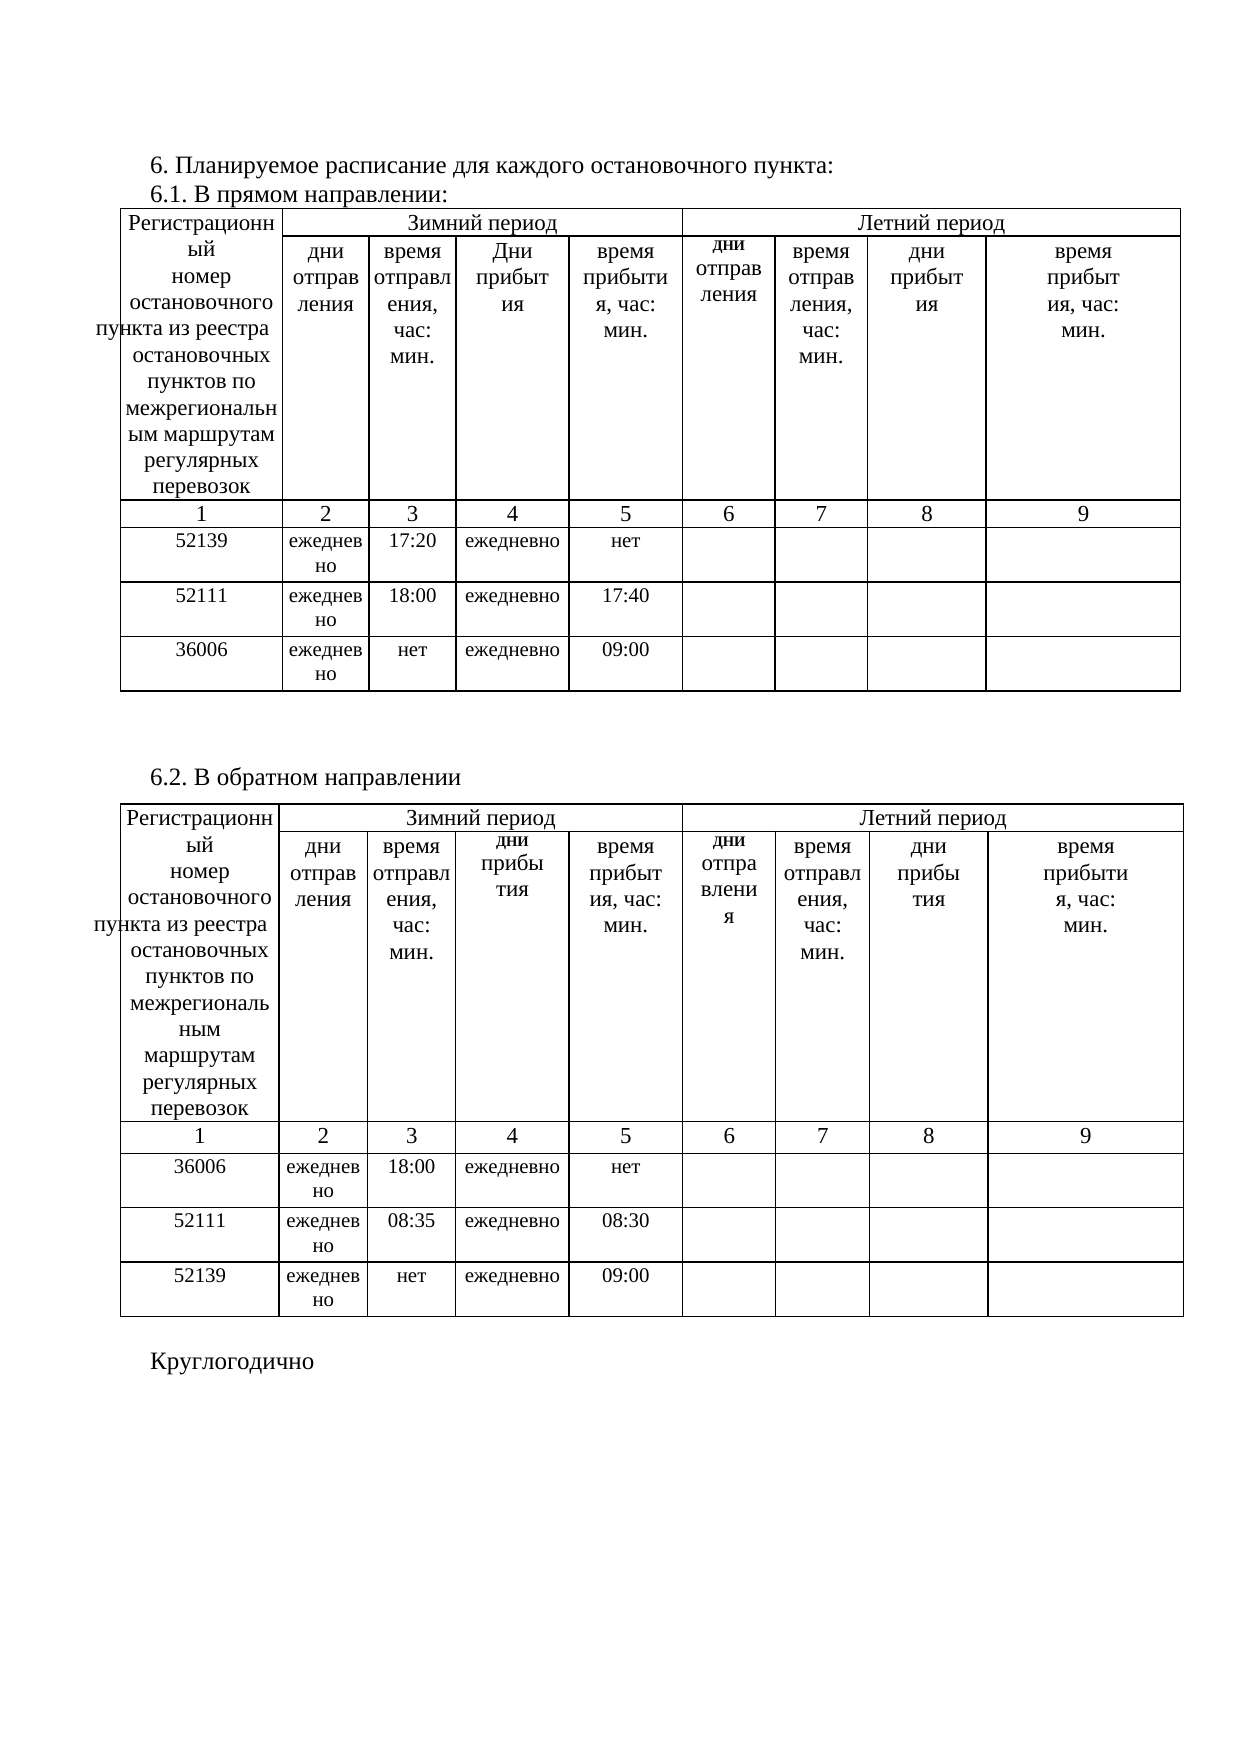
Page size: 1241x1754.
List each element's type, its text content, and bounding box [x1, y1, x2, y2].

table_cell 8 [870, 1122, 987, 1152]
table_cell [683, 1154, 775, 1207]
text 6.1. В прямом направлении: [150, 179, 1090, 207]
table_header Регистрационный номер остановочного пункта из реестра остановочных пунктов по межрегиональным маршрутам регулярных перевозок [121, 805, 278, 1121]
text Круглогодично [150, 1346, 1090, 1375]
table_cell 3 [368, 1122, 455, 1152]
table_cell ежедневно [283, 528, 368, 581]
table_cell 1 [121, 501, 282, 527]
table_cell время отправ ления, час: мин. [776, 237, 867, 499]
table_cell время прибыти я, час: мин. [570, 237, 682, 499]
table_cell дни прибы тия [870, 832, 987, 1121]
table_cell ДНИ отпра влени я [683, 832, 775, 1121]
table_cell 18:00 [368, 1154, 455, 1207]
table_cell ежедневно [280, 1208, 367, 1261]
table_cell ежедневно [283, 637, 368, 690]
table_cell ежедневно [457, 637, 568, 690]
table_cell ежедневно [456, 1263, 568, 1316]
table_cell 52111 [121, 1208, 278, 1261]
table_cell [868, 528, 985, 581]
table_cell [776, 1263, 869, 1316]
table_cell 2 [283, 501, 368, 527]
table_cell [683, 637, 774, 690]
table_cell 3 [370, 501, 455, 527]
table_cell 8 [868, 501, 985, 527]
table_cell [683, 1208, 775, 1261]
table_header Летний период [683, 805, 1183, 831]
table_cell 7 [776, 501, 867, 527]
table_cell ежедневно [280, 1154, 367, 1207]
table_cell [683, 528, 774, 581]
table_cell время отправл ения, час: мин. [776, 832, 869, 1121]
table_cell [989, 1208, 1183, 1261]
table_cell 2 [280, 1122, 367, 1152]
table_cell [776, 1208, 869, 1261]
table_cell время отправл ения, час: мин. [370, 237, 455, 499]
table_cell 9 [989, 1122, 1183, 1152]
table_cell дни отправ ления [283, 237, 368, 499]
table_cell дни отправ ления [280, 832, 367, 1121]
table_cell [870, 1154, 987, 1207]
table_cell [989, 1154, 1183, 1207]
table_cell [683, 1263, 775, 1316]
table_cell 52139 [121, 1263, 278, 1316]
table_cell нет [368, 1263, 455, 1316]
table_header Зимний период [283, 209, 682, 235]
table_header Зимний период [280, 805, 682, 831]
table_cell ежедневно [283, 583, 368, 636]
table_cell 09:00 [570, 1263, 682, 1316]
table_cell время прибыт ия, час: мин. [987, 237, 1180, 499]
table_cell нет [570, 1154, 682, 1207]
table_cell [776, 1154, 869, 1207]
table_cell нет [370, 637, 455, 690]
table_cell время отправл ения, час: мин. [368, 832, 455, 1121]
table_cell 09:00 [570, 637, 682, 690]
table_cell ежедневно [280, 1263, 367, 1316]
table_cell время прибыт ия, час: мин. [570, 832, 682, 1121]
table_cell 4 [457, 501, 568, 527]
table_cell [776, 637, 867, 690]
table_cell 36006 [121, 1154, 278, 1207]
table_cell 52139 [121, 528, 282, 581]
table_cell 1 [121, 1122, 278, 1152]
table_cell нет [570, 528, 682, 581]
table_cell [870, 1263, 987, 1316]
table_cell Дни прибыт ия [457, 237, 568, 499]
table_cell [776, 583, 867, 636]
table_cell ДНИ отправ ления [683, 237, 774, 499]
table_cell [987, 583, 1180, 636]
table_cell 4 [456, 1122, 568, 1152]
table_cell 17:20 [370, 528, 455, 581]
table_cell [683, 583, 774, 636]
table_cell ежедневно [456, 1154, 568, 1207]
table_cell 36006 [121, 637, 282, 690]
table_cell 52111 [121, 583, 282, 636]
table_cell [868, 637, 985, 690]
table_cell [870, 1208, 987, 1261]
table_cell 08:35 [368, 1208, 455, 1261]
table_cell 6 [683, 501, 774, 527]
table_cell 18:00 [370, 583, 455, 636]
table_cell 08:30 [570, 1208, 682, 1261]
table_cell 6 [683, 1122, 775, 1152]
text 6. Планируемое расписание для каждого остановочного пункта: [150, 150, 1090, 179]
table_cell [776, 528, 867, 581]
table_cell 5 [570, 501, 682, 527]
table_cell время прибыти я, час: мин. [989, 832, 1183, 1121]
table_cell ежедневно [457, 528, 568, 581]
table_header Летний период [683, 209, 1180, 235]
table_cell дни прибыт ия [868, 237, 985, 499]
table_cell [989, 1263, 1183, 1316]
table_cell 17:40 [570, 583, 682, 636]
table_cell 7 [776, 1122, 869, 1152]
table_cell ДНИ прибы тия [456, 832, 568, 1121]
table_cell [987, 528, 1180, 581]
table_cell 5 [570, 1122, 682, 1152]
table_cell ежедневно [457, 583, 568, 636]
table_cell 9 [987, 501, 1180, 527]
table_header Регистрационный номер остановочного пункта из реестра остановочных пунктов по межрегиональным маршрутам регулярных перевозок [121, 209, 282, 499]
table_cell ежедневно [456, 1208, 568, 1261]
text 6.2. В обратном направлении [150, 762, 1090, 790]
table_cell [868, 583, 985, 636]
table_cell [987, 637, 1180, 690]
